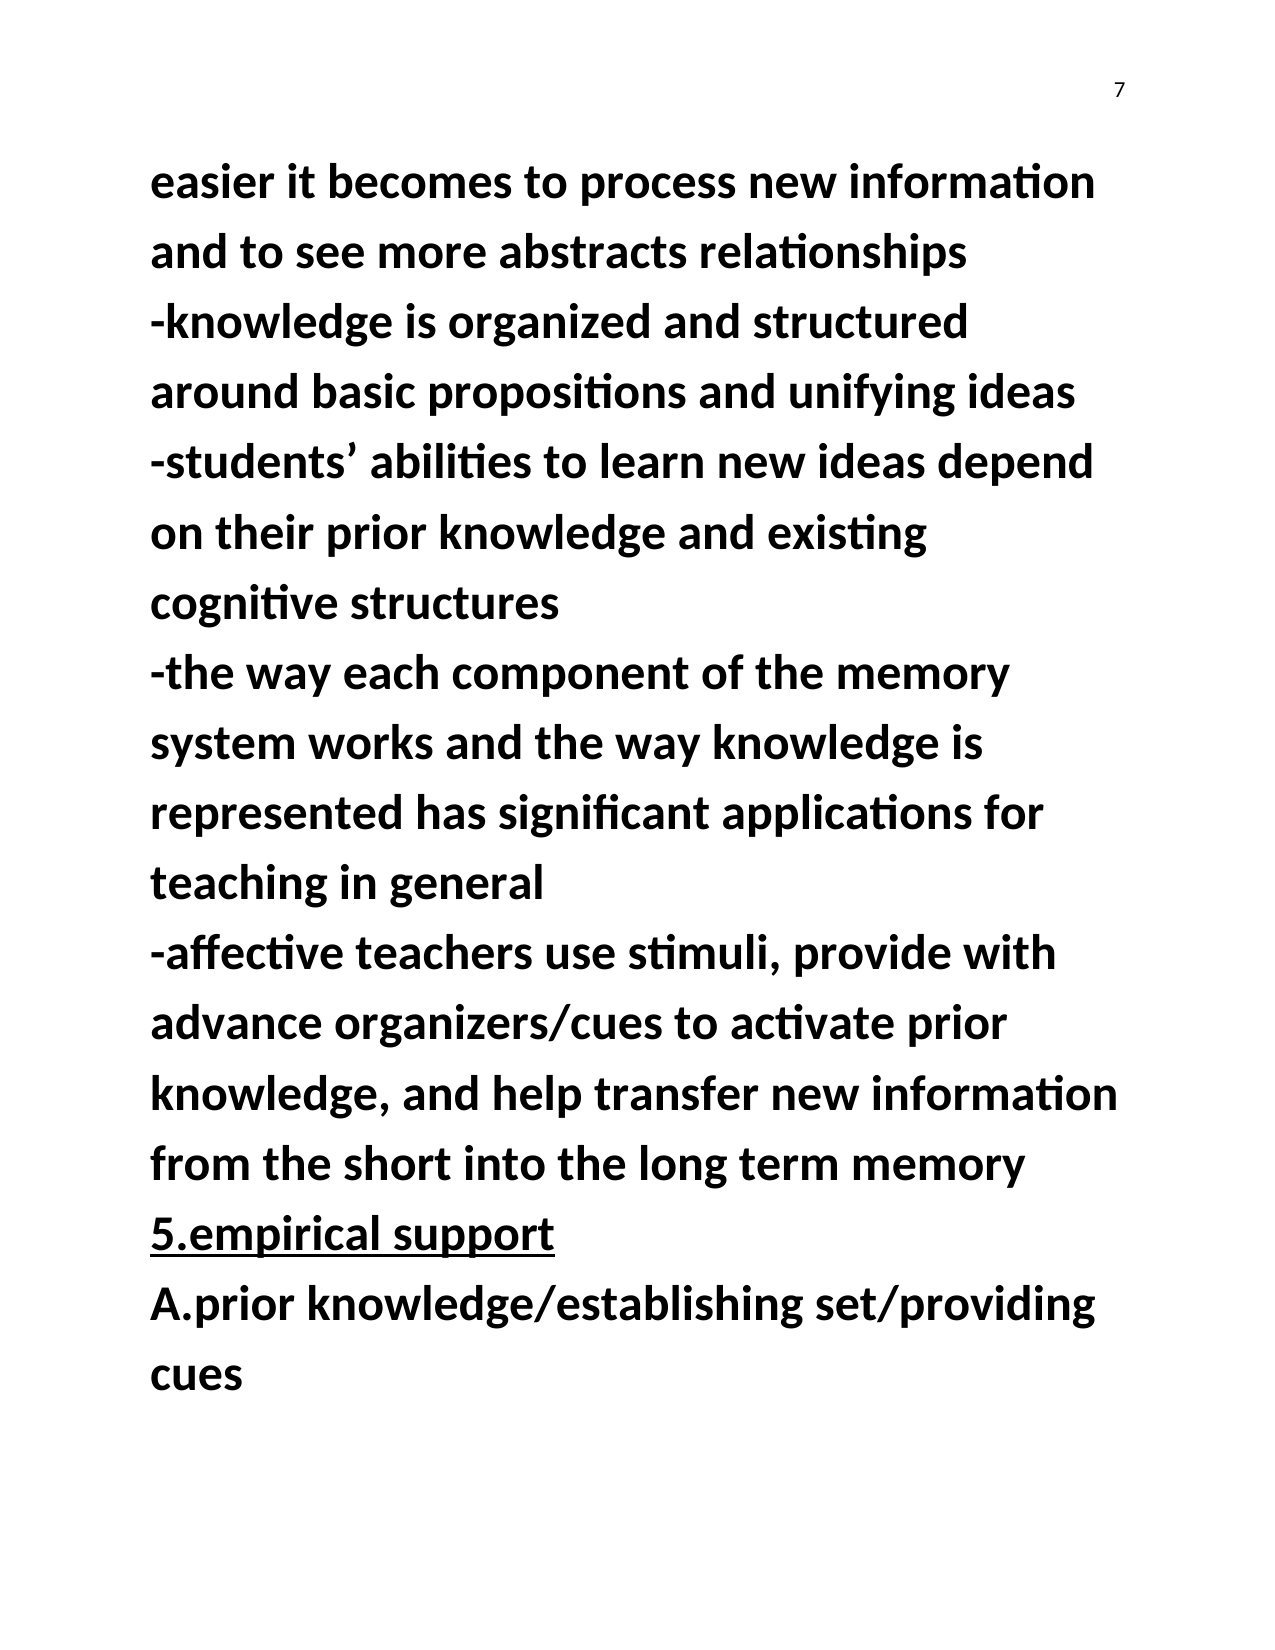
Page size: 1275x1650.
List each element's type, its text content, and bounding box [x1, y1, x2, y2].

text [150, 150, 1125, 281]
text -students’ abilities to learn new ideas depend on their prior knowledge and existing cognitive structures [150, 430, 1125, 632]
text -knowledge is organized and structured around basic propositions and unifying ideas [150, 290, 1125, 421]
text -the way each component of the memory system works and the way knowledge is represented has significant applications for teaching in general [150, 641, 1125, 912]
text 5.empirical support [150, 1202, 1125, 1263]
text -affective teachers use stimuli, provide with advance organizers/cues to activate prior knowledge, and help transfer new information from the short into the long term memory [150, 921, 1125, 1192]
text A.prior knowledge/establishing set/providing cues [150, 1272, 1125, 1403]
